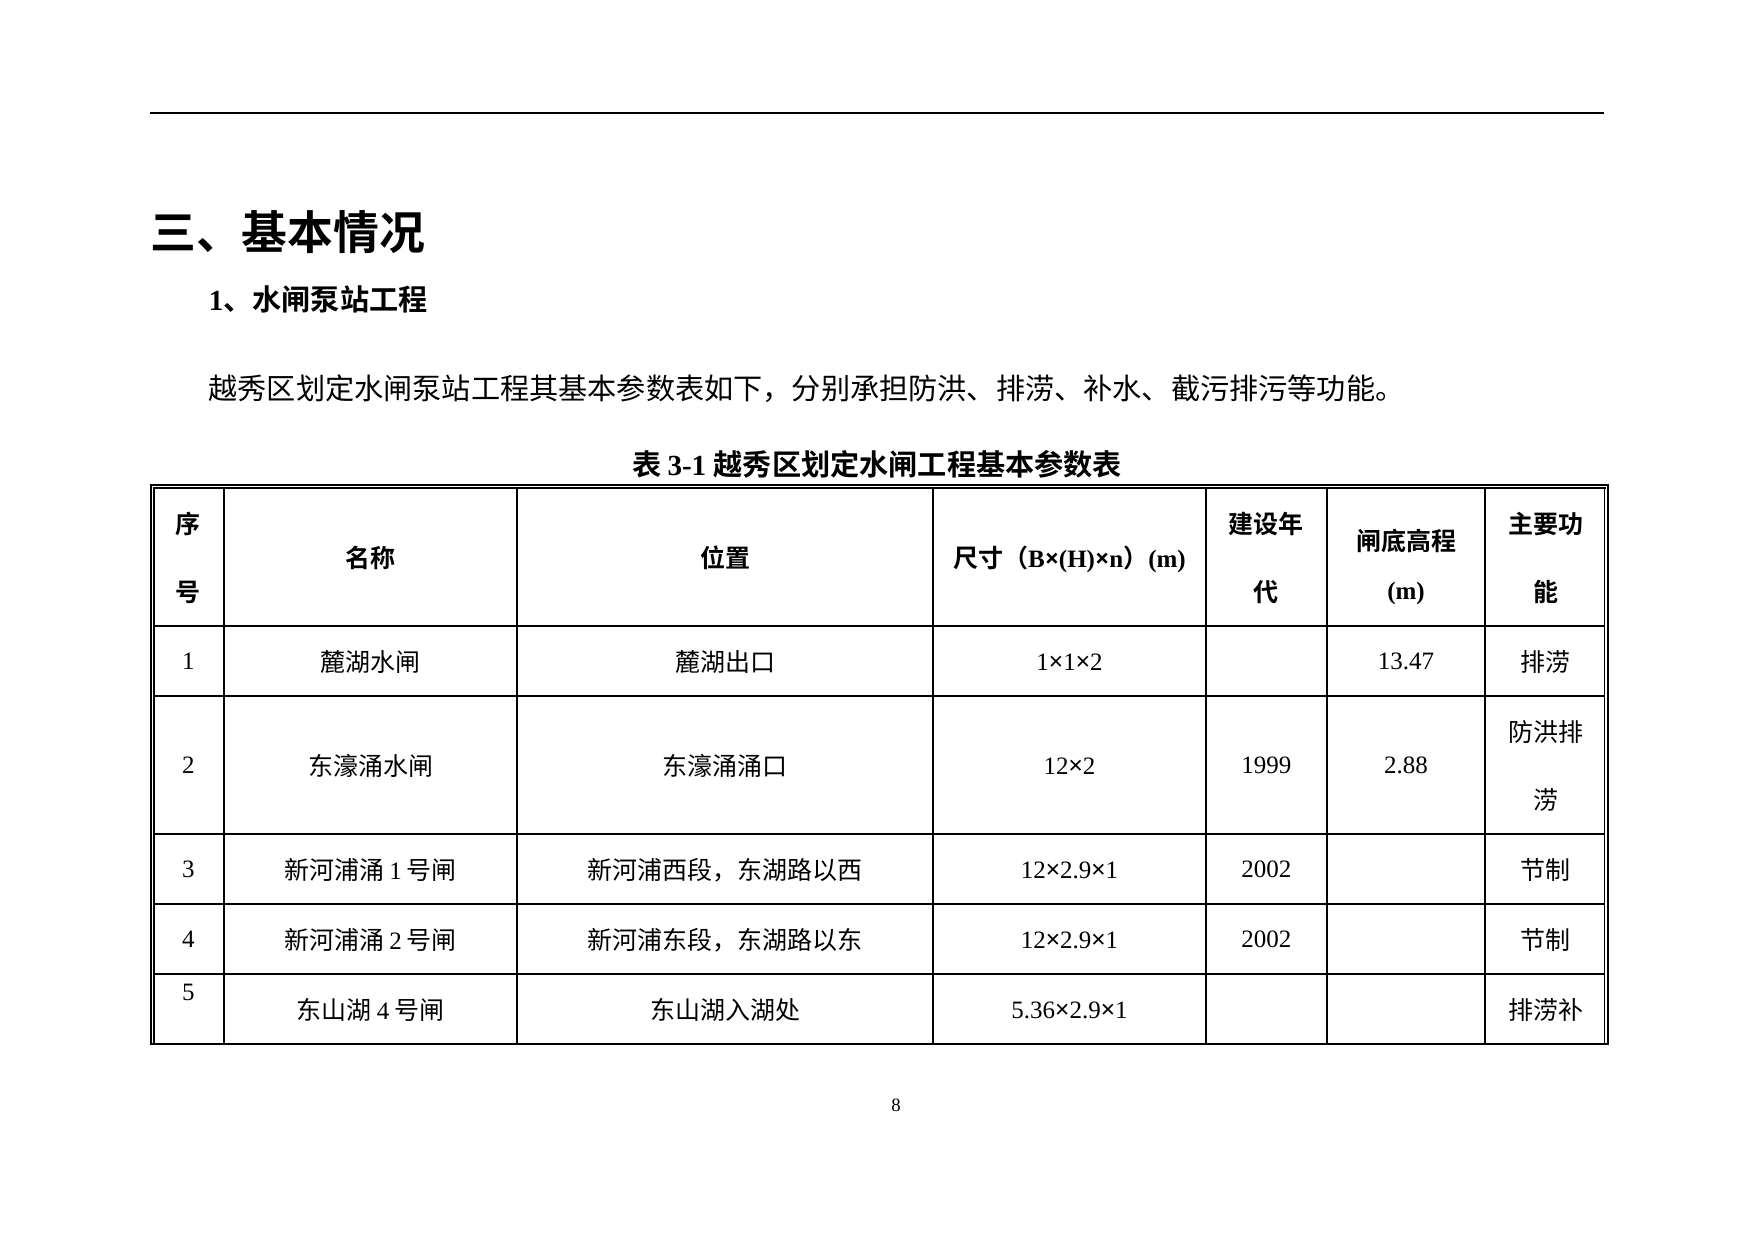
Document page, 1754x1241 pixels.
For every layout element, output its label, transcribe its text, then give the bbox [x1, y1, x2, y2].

text 1、水闸泵站工程 [150, 263, 1604, 331]
table_cell 节制 [1486, 905, 1604, 972]
table_cell 1×1×2 [934, 627, 1205, 694]
table_cell 3 [155, 835, 223, 902]
table_cell 排涝补水 [1486, 975, 1604, 1042]
table_cell 2002 [1207, 905, 1326, 972]
table_cell 新河浦东段，东湖路以东 [518, 905, 932, 972]
table_cell 新河浦西段，东湖路以西 [518, 835, 932, 902]
table_header 位置 [518, 489, 932, 624]
table_cell 1999 [1207, 697, 1326, 832]
table_cell 1 [155, 627, 223, 694]
table_cell [1207, 627, 1326, 694]
table_cell 12×2 [934, 697, 1205, 832]
table_cell 东濠涌涌口 [518, 697, 932, 832]
table_cell 12×2.9×1 [934, 835, 1205, 902]
table_cell [1328, 835, 1484, 902]
table_cell 东山湖入湖处 [518, 975, 932, 1042]
table_cell [1207, 975, 1326, 1042]
table_cell 节制 [1486, 835, 1604, 902]
table_cell 麓湖水闸 [225, 627, 516, 694]
text 三、基本情况 [150, 196, 1604, 263]
table_cell 2.88 [1328, 697, 1484, 832]
table_cell 排涝 [1486, 627, 1604, 694]
table_header 主要功能 [1486, 489, 1604, 624]
table_header 名称 [225, 489, 516, 624]
table_cell 防洪排涝 [1486, 697, 1604, 832]
table_cell 新河浦涌1号闸 [225, 835, 516, 902]
text 越秀区划定水闸泵站工程其基本参数表如下，分别承担防洪、排涝、补水、截污排污等功能。 [150, 353, 1604, 421]
table_cell [1328, 975, 1484, 1042]
table_cell 麓湖出口 [518, 627, 932, 694]
table_cell 东濠涌水闸 [225, 697, 516, 832]
table_cell 东山湖4号闸 [225, 975, 516, 1042]
table_cell 5 [155, 975, 223, 1042]
table_header 建设年代 [1207, 489, 1326, 624]
table_cell 2 [155, 697, 223, 832]
table_cell 5.36×2.9×1 [934, 975, 1205, 1042]
text 表3-1 越秀区划定水闸工程基本参数表 [150, 442, 1604, 484]
table_cell 2002 [1207, 835, 1326, 902]
table_header 闸底高程(m) [1328, 489, 1484, 624]
table_cell 13.47 [1328, 627, 1484, 694]
table_header 序号 [155, 489, 223, 624]
table_cell [1328, 905, 1484, 972]
table_cell 12×2.9×1 [934, 905, 1205, 972]
table_header 尺寸（B×(H)×n）(m) [934, 489, 1205, 624]
table_cell 新河浦涌2号闸 [225, 905, 516, 972]
table_cell 4 [155, 905, 223, 972]
